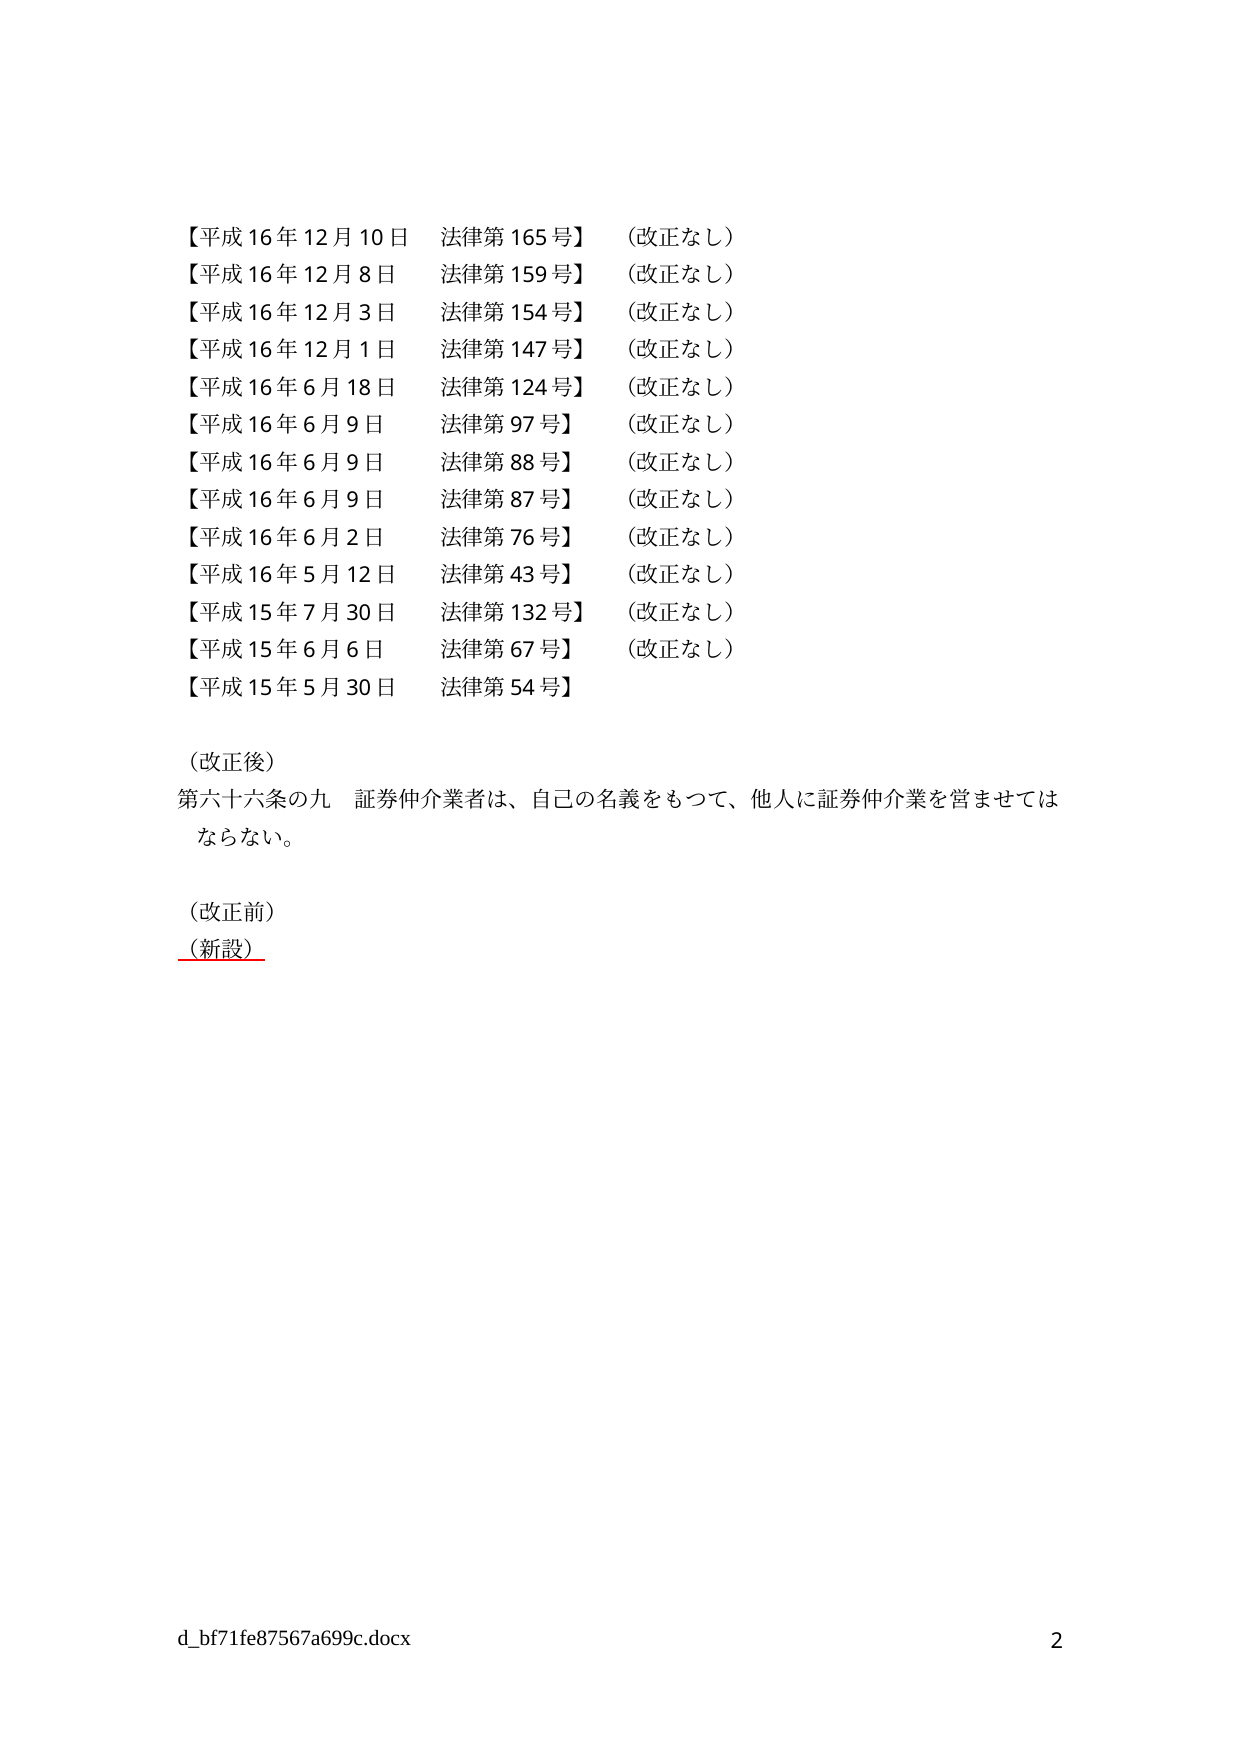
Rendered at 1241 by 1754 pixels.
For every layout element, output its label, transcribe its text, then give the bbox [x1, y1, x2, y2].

text （新設） [177, 929, 1063, 967]
text 【平成16年12月8日 法律第159号】 （改正なし） [177, 254, 1063, 292]
text 【平成16年5月12日 法律第43号】 （改正なし） [177, 554, 1063, 592]
text 第六十六条の九 証券仲介業者は、自己の名義をもつて、他人に証券仲介業を営ませてはならない。 [177, 779, 1063, 854]
text 【平成16年6月9日 法律第88号】 （改正なし） [177, 442, 1063, 479]
text 【平成16年6月2日 法律第76号】 （改正なし） [177, 517, 1063, 554]
text 【平成15年5月30日 法律第54号】 [177, 667, 1063, 704]
text 【平成16年6月9日 法律第97号】 （改正なし） [177, 404, 1063, 442]
text 【平成15年7月30日 法律第132号】 （改正なし） [177, 592, 1063, 629]
text 【平成16年6月18日 法律第124号】 （改正なし） [177, 367, 1063, 404]
text 【平成16年12月10日 法律第165号】 （改正なし） [177, 217, 1063, 254]
text 【平成15年6月6日 法律第67号】 （改正なし） [177, 629, 1063, 667]
text 【平成16年12月1日 法律第147号】 （改正なし） [177, 329, 1063, 367]
text 【平成16年12月3日 法律第154号】 （改正なし） [177, 292, 1063, 329]
text （改正後） [177, 742, 1063, 779]
text （改正前） [177, 892, 1063, 929]
text 【平成16年6月9日 法律第87号】 （改正なし） [177, 479, 1063, 517]
